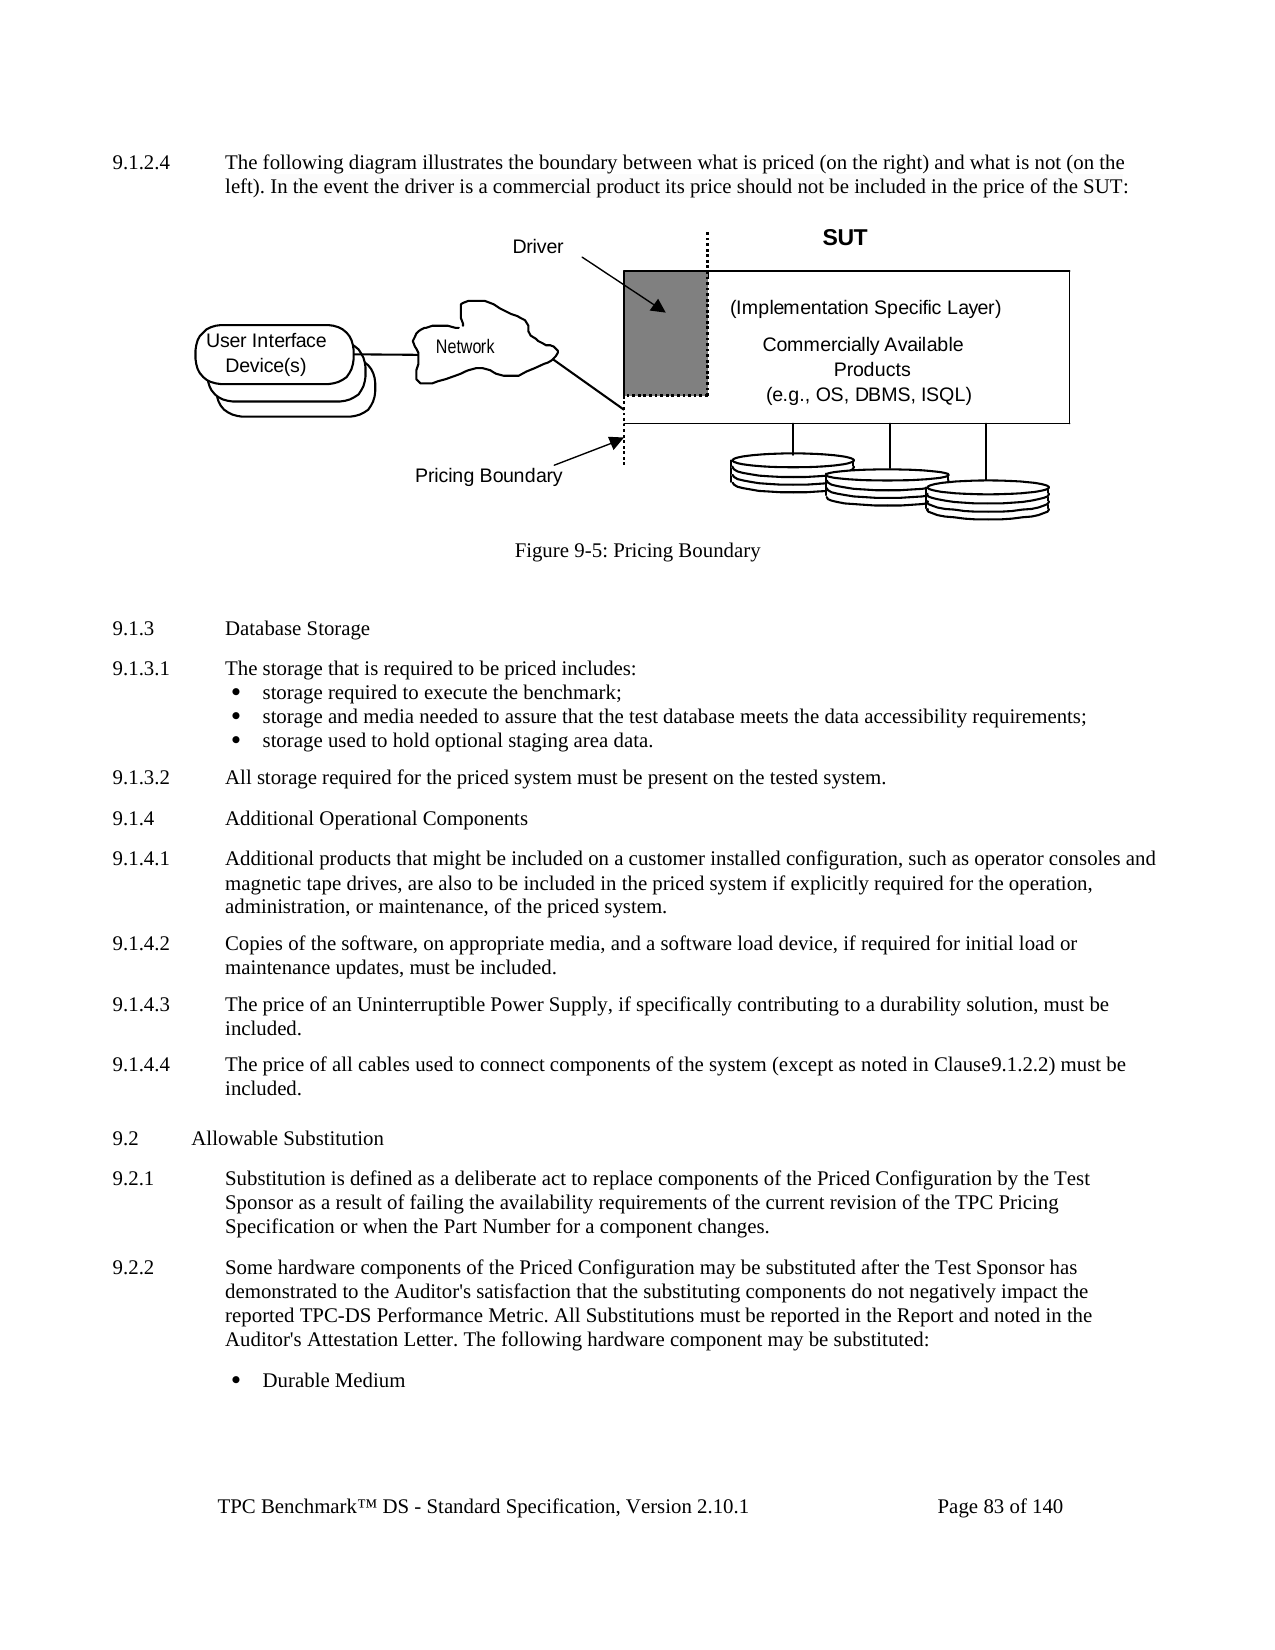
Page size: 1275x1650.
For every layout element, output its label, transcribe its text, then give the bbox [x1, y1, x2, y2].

list Durable Medium [232, 1368, 1162, 1392]
text The price of an Uninterruptible Power Supply, if specifically contributing to a durability solution, must be included. [112, 992, 1162, 1040]
text Additional Operational Components [112, 806, 1162, 830]
text Database Storage [112, 615, 1162, 639]
text The following diagram illustrates the boundary between what is priced (on the right) and what is not (on the left). In the event the driver is a commercial product its price should not be included in the price of the SUT: [112, 150, 1162, 198]
text Additional products that might be included on a customer installed configuration, such as operator consoles and magnetic tape drives, are also to be included in the priced system if explicitly required for the operation, administration, or maintenance, of the priced system. [112, 846, 1162, 918]
text Substitution is defined as a deliberate act to replace components of the Priced Configuration by the Test Sponsor as a result of failing the availability requirements of the current revision of the TPC Pricing Specification or when the Part Number for a component changes. [112, 1166, 1162, 1238]
list storage used to hold optional staging area data. [232, 728, 1162, 752]
text The price of all cables used to connect components of the system (except as noted in Clause9.1.2.2) must be included. [112, 1052, 1162, 1100]
list storage and media needed to assure that the test database meets the data accessibility requirements; [232, 704, 1162, 728]
list storage required to execute the benchmark; [232, 680, 1162, 704]
text The storage that is required to be priced includes: [112, 656, 1162, 680]
text All storage required for the priced system must be present on the tested system. [112, 765, 1162, 789]
text Copies of the software, on appropriate media, and a software load device, if required for initial load or maintenance updates, must be included. [112, 931, 1162, 979]
text Some hardware components of the Priced Configuration may be substituted after the Test Sponsor has demonstrated to the Auditor's satisfaction that the substituting components do not negatively impact the reported TPC-DS Performance Metric. All Substitutions must be reported in the Report and noted in the Auditor's Attestation Letter. The following hardware component may be substituted: [112, 1255, 1162, 1351]
text Allowable Substitution [112, 1125, 1162, 1149]
